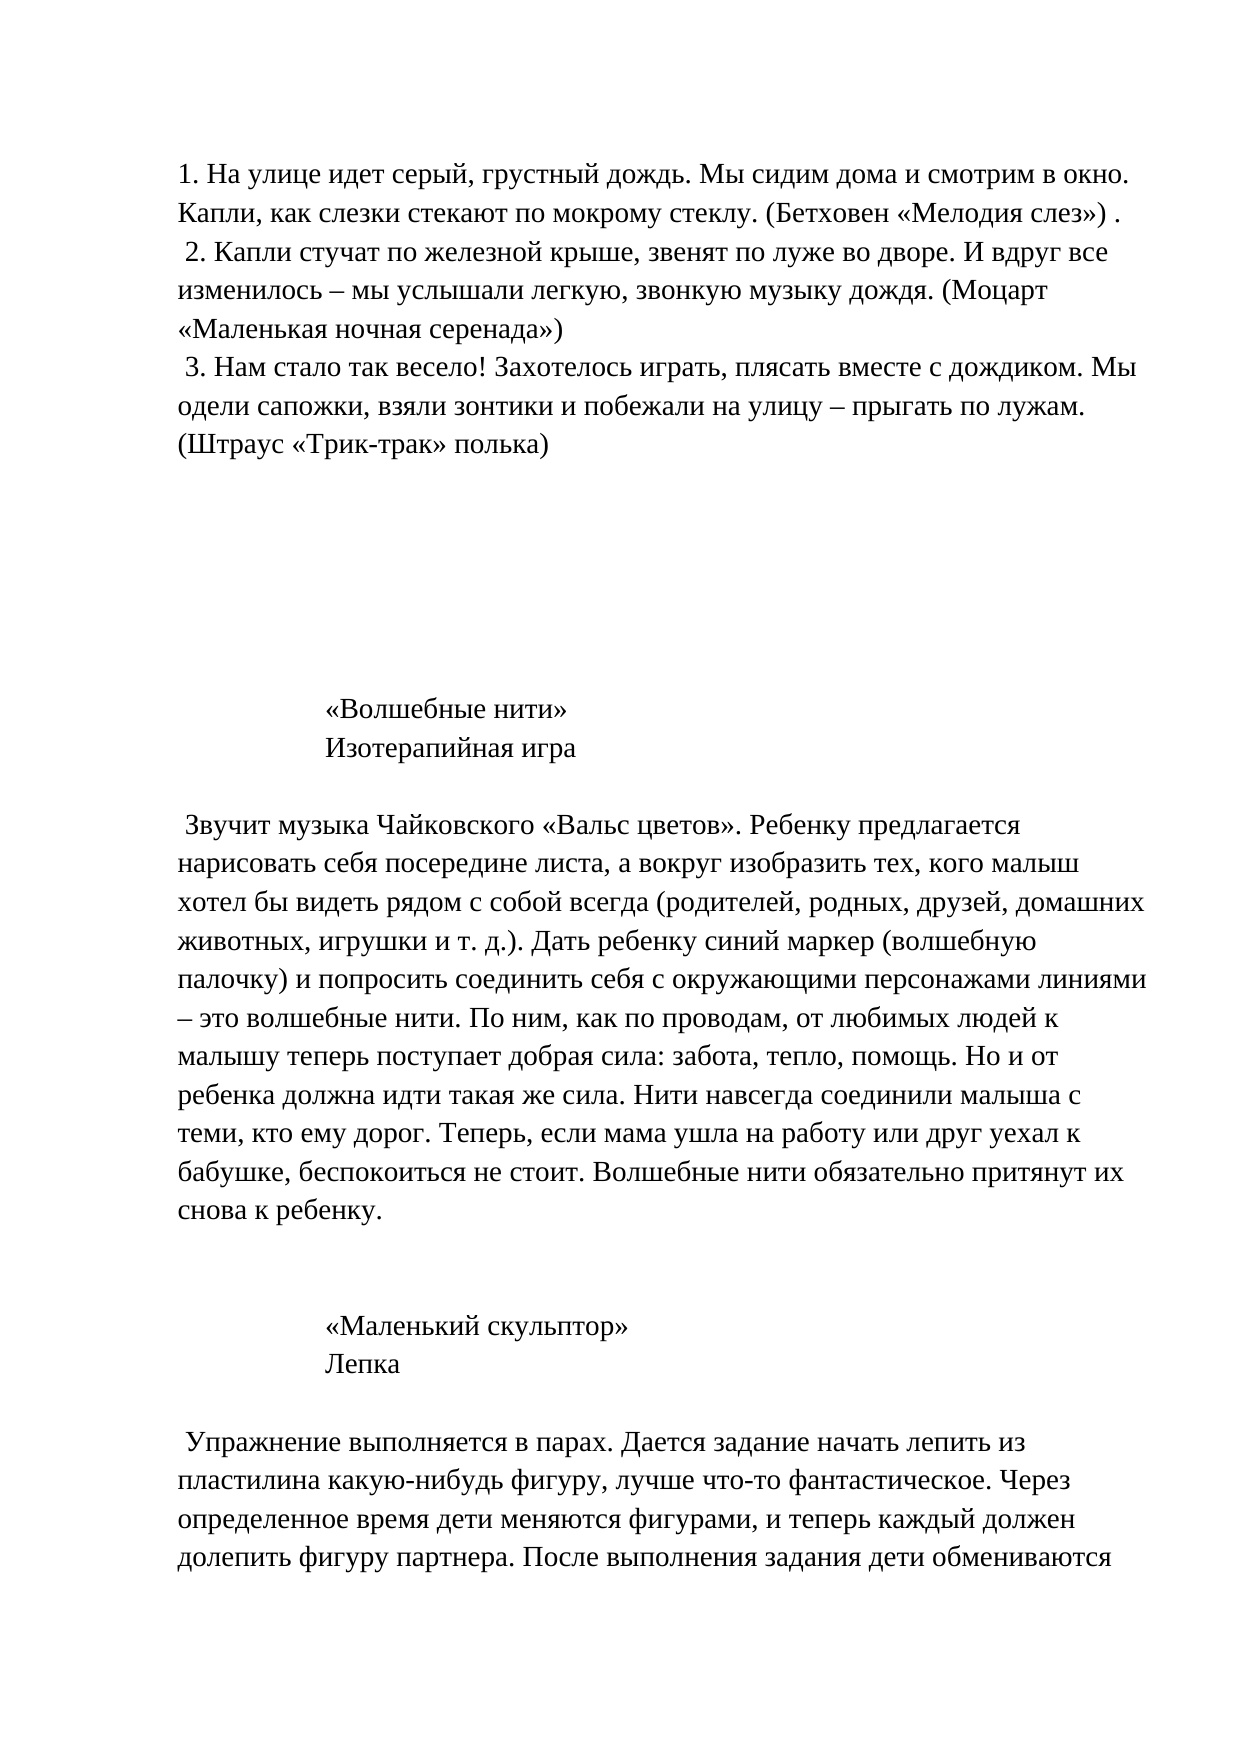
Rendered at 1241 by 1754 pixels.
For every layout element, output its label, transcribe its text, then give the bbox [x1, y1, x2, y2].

text 2. Капли стучат по железной крыше, звенят по луже во дворе. И вдруг все изменилось – мы услышали легкую, звонкую музыку дождя. (Моцарт «Маленькая ночная серенада») [177, 234, 1152, 344]
text Звучит музыка Чайковского «Вальс цветов». Ребенку предлагается нарисовать себя посередине листа, а вокруг изобразить тех, кого малыш хотел бы видеть рядом с собой всегда (родителей, родных, друзей, домашних животных, игрушки и т. д.). Дать ребенку синий маркер (волшебную палочку) и попросить соединить себя с окружающими персонажами линиями – это волшебные нити. По ним, как по проводам, от любимых людей к малышу теперь поступает добрая сила: забота, тепло, помощь. Но и от ребенка должна идти такая же сила. Нити навсегда соединили малыша с теми, кто ему дорог. Теперь, если мама ушла на работу или друг уехал к бабушке, беспокоиться не стоит. Волшебные нити обязательно притянут их снова к ребенку. [177, 807, 1152, 1226]
text 3. Нам стало так весело! Захотелось играть, плясать вместе с дождиком. Мы одели сапожки, взяли зонтики и побежали на улицу – прыгать по лужам. (Штраус «Трик-трак» полька) [177, 349, 1152, 460]
text 1. На улице идет серый, грустный дождь. Мы сидим дома и смотрим в окно. Капли, как слезки стекают по мокрому стеклу. (Бетховен «Мелодия слез») . [177, 157, 1152, 229]
text Изотерапийная игра [177, 730, 1152, 763]
text «Волшебные нити» [177, 691, 1152, 725]
text Лепка [177, 1347, 1152, 1380]
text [177, 1424, 1152, 1573]
text «Маленький скульптор» [177, 1308, 1152, 1342]
